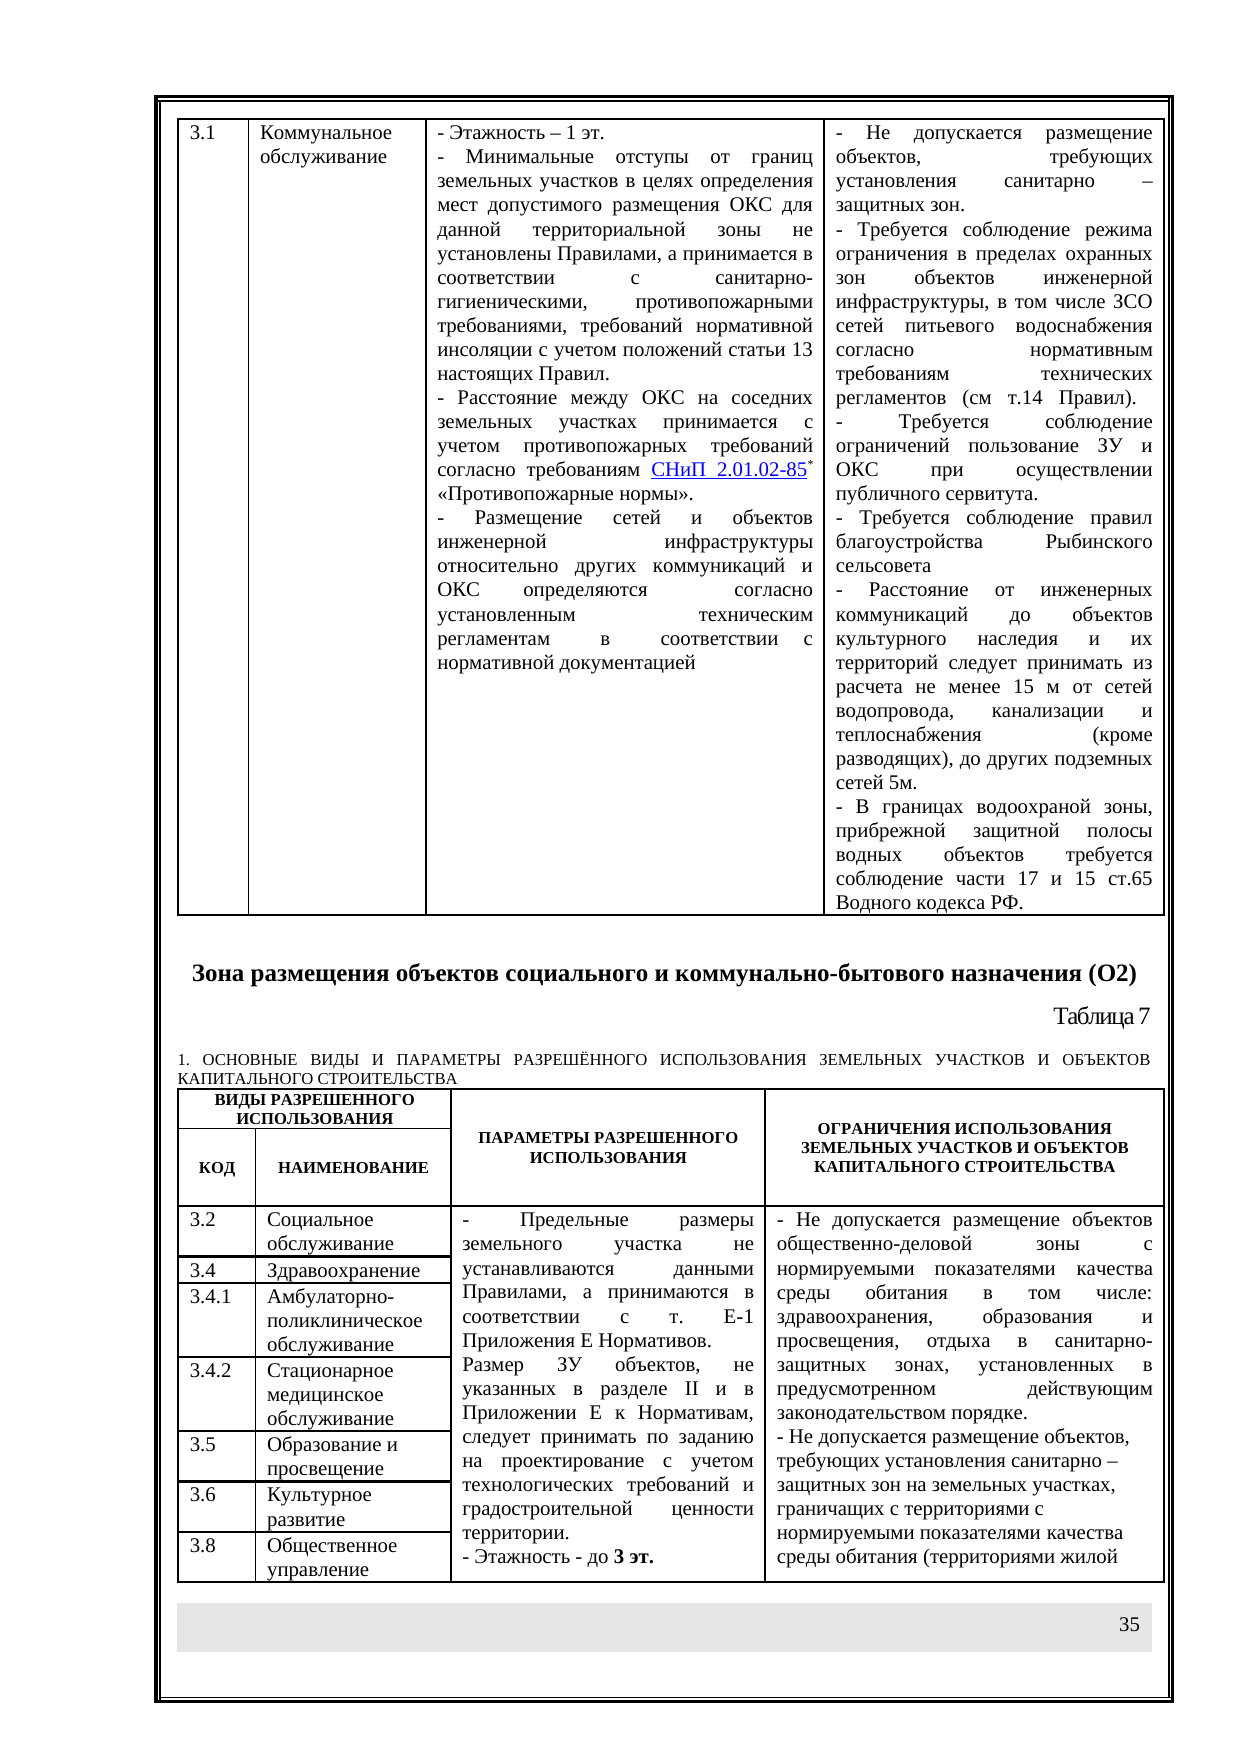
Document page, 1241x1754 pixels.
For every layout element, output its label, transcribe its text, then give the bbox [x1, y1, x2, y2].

table_header ВИДЫ РАЗРЕШЕННОГО ИСПОЛЬЗОВАНИЯ [179, 1090, 450, 1128]
table_cell 3.4.2 [179, 1358, 255, 1430]
table_cell - Этажность – 1 эт. - Минимальные отступы от границ земельных участков в целях определения мест допустимого размещения ОКС для данной территориальной зоны не установлены Правилами, а принимается в соответствии с санитарно-гигиеническими, противопожарными требованиями, требований нормативной инсоляции с учетом положений статьи 13 настоящих Правил. - Расстояние между ОКС на соседних земельных участках принимается с учетом противопожарных требований согласно требованиям СНиП 2.01.02-85* «Противопожарные нормы». - Размещение сетей и объектов инженерной инфраструктуры относительно других коммуникаций и ОКС определяются согласно установленным техническим регламентам в соответствии с нормативной документацией [427, 120, 823, 914]
table_cell Общественное управление [256, 1533, 450, 1581]
table_cell Коммунальное обслуживание [249, 120, 425, 914]
table_cell НАИМЕНОВАНИЕ [256, 1129, 450, 1205]
table_cell Амбулаторно-поликлиническое обслуживание [256, 1284, 450, 1356]
table_cell 3.6 [179, 1483, 255, 1531]
table_cell 3.4.1 [179, 1284, 255, 1356]
text 1. ОСНОВНЫЕ ВИДЫ И ПАРАМЕТРЫ РАЗРЕШЁННОГО ИСПОЛЬЗОВАНИЯ ЗЕМЕЛЬНЫХ УЧАСТКОВ И ОБЪЕКТОВ КАПИТАЛЬНОГО СТРОИТЕЛЬСТВА [177, 1049, 1152, 1088]
table_cell 3.8 [179, 1533, 255, 1581]
table_cell 3.2 [179, 1207, 255, 1255]
table_cell 3.1 [179, 120, 248, 914]
table_cell - Не допускается размещение объектов, требующих установления санитарно – защитных зон. - Требуется соблюдение режима ограничения в пределах охранных зон объектов инженерной инфраструктуры, в том числе ЗСО сетей питьевого водоснабжения согласно нормативным требованиям технических регламентов (см т.14 Правил). - Требуется соблюдение ограничений пользование ЗУ и ОКС при осуществлении публичного сервитута. - Требуется соблюдение правил благоустройства Рыбинского сельсовета - Расстояние от инженерных коммуникаций до объектов культурного наследия и их территорий следует принимать из расчета не менее 15 м от сетей водопровода, канализации и теплоснабжения (кроме разводящих), до других подземных сетей 5м. - В границах водоохраной зоны, прибрежной защитной полосы водных объектов требуется соблюдение части 17 и 15 ст.65 Водного кодекса РФ. [825, 120, 1163, 914]
table_cell 3.4 [179, 1258, 255, 1282]
table_cell Здравоохранение [256, 1258, 450, 1282]
table_cell - Предельные размеры земельного участка не устанавливаются данными Правилами, а принимаются в соответствии с т. Е-1 Приложения Е Нормативов. Размер ЗУ объектов, не указанных в разделе II и в Приложении Е к Нормативам, следует принимать по заданию на проектирование с учетом технологических требований и градостроительной ценности территории. - Этажность - до 3 эт. - Максимальный процент застройки – 60. - Минимальные отступы от границ земельных участков в целях определения мест допустимого размещения ОКС – не менее 3 м (в соответствии с санитарно-гигиеническими, противопожарными требованиями). - Расстояния от зданий и границ земельных участков учреждений и предприятий обслуживания следует принимать не менее приведенных в таблице 10 Нормативов. [452, 1207, 764, 1581]
table_cell Стационарное медицинское обслуживание [256, 1358, 450, 1430]
text Таблица 7 [252, 1001, 1152, 1030]
table_cell Культурное развитие [256, 1483, 450, 1531]
table_header ПАРАМЕТРЫ РАЗРЕШЕННОГО ИСПОЛЬЗОВАНИЯ [452, 1090, 764, 1205]
table_cell КОД [179, 1129, 255, 1205]
table_cell - Не допускается размещение объектов общественно-деловой зоны с нормируемыми показателями качества среды обитания в том числе: здравоохранения, образования и просвещения, отдыха в санитарно-защитных зонах, установленных в предусмотренном действующим законодательством порядке. - Не допускается размещение объектов, требующих установления санитарно – защитных зон на земельных участках, граничащих с территориями с нормируемыми показателями качества среды обитания (территориями жилой застройки, объектов здравоохранения, рекреации, образования и т.д.) - Требуется соблюдение режима ограничения в пределах охранных зон объектов инженерной инфраструктуры, в том числе ЗСО источников и сетей питьевого водоснабжения согласно нормативным требованиям технических регламентов. - Требуется соблюдение ограничений пользование ЗУ и ОКС при осуществлении публичного сервитута. - Требуется соблюдение правил благоустройства Рыбинского сельсовета - В границах водоохраной зоны, прибрежной защитной полосы водных объектов требуется соблюдение части 17 и 15 ст.65 Водного кодекса РФ. [766, 1207, 1163, 1581]
table_header ОГРАНИЧЕНИЯ ИСПОЛЬЗОВАНИЯ ЗЕМЕЛЬНЫХ УЧАСТКОВ И ОБЪЕКТОВ КАПИТАЛЬНОГО СТРОИТЕЛЬСТВА [766, 1090, 1163, 1205]
table_cell 3.5 [179, 1432, 255, 1480]
table_cell Социальное обслуживание [256, 1207, 450, 1255]
table_cell Образование и просвещение [256, 1432, 450, 1480]
text Зона размещения объектов социального и коммунально-бытового назначения (О2) [177, 958, 1152, 987]
